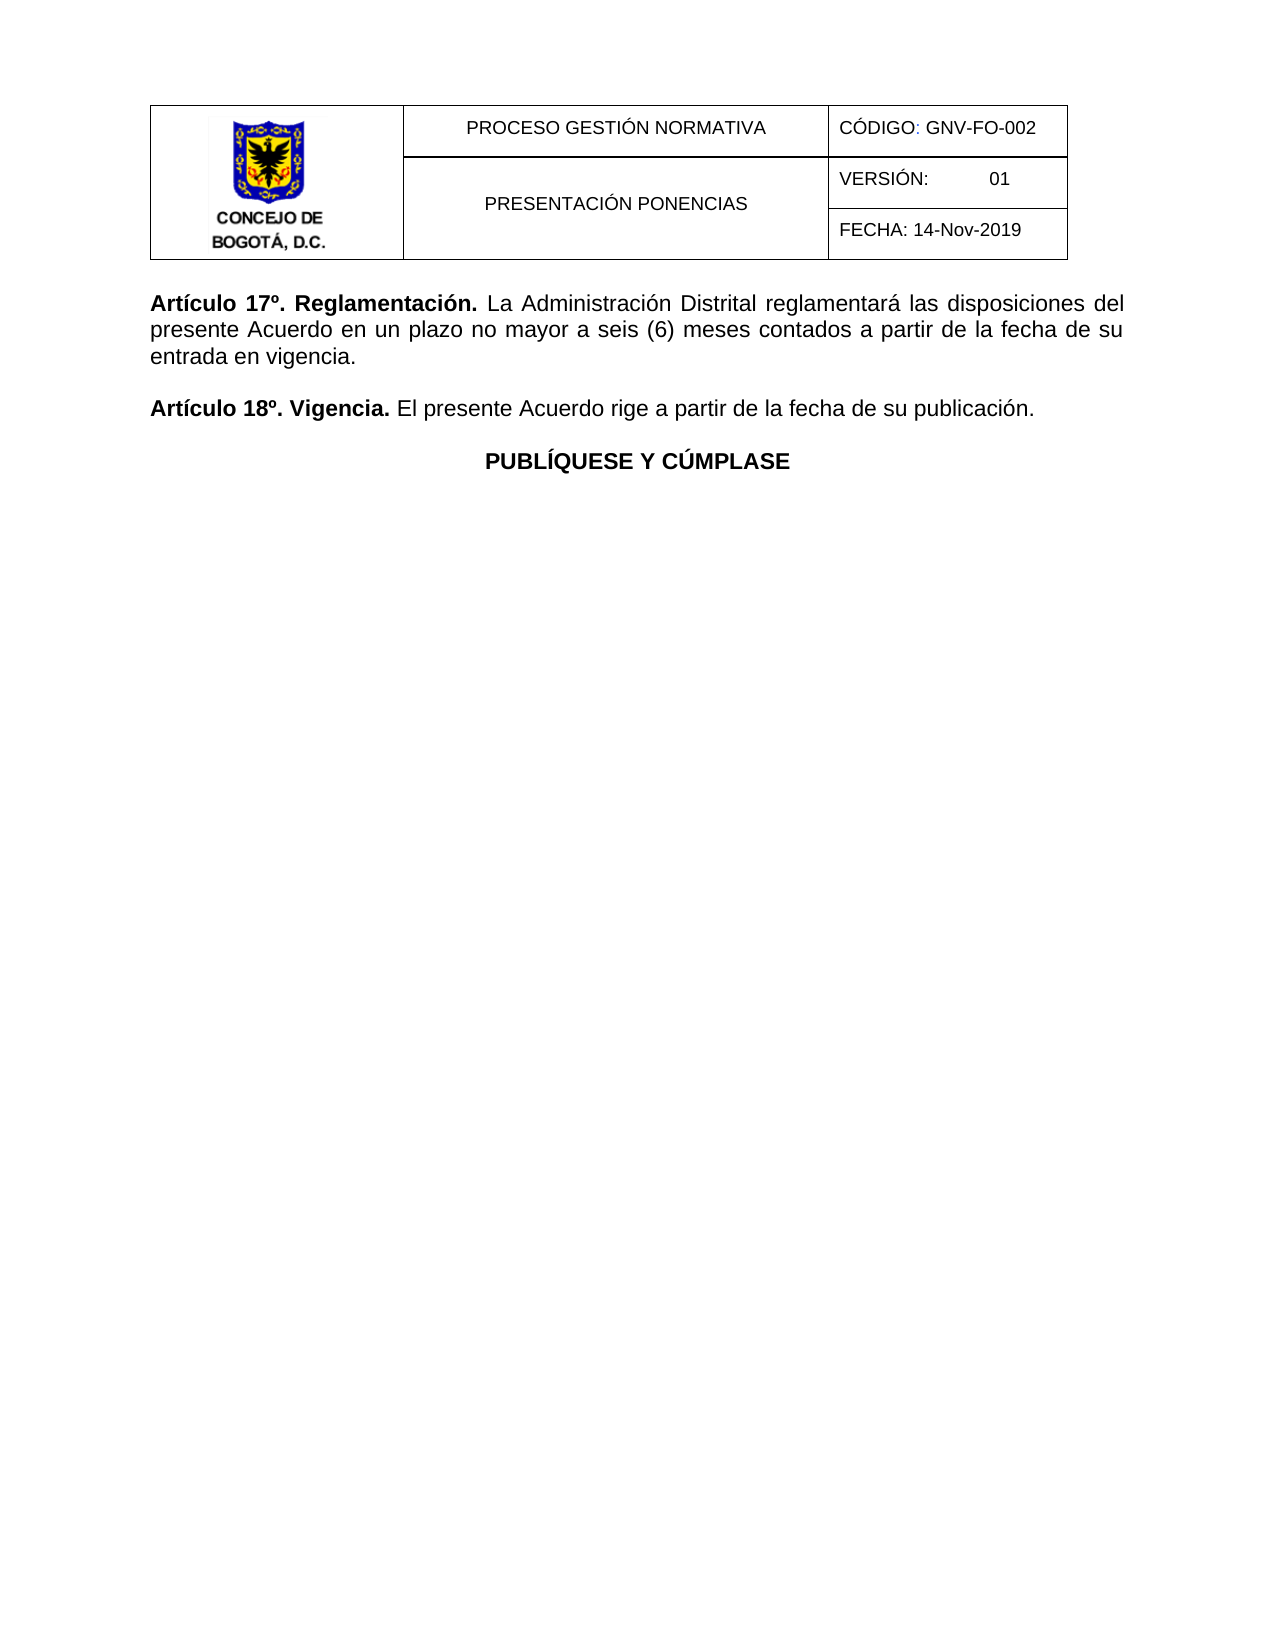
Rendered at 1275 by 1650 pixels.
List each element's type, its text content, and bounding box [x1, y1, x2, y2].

text Artículo 17º. Reglamentación. La Administración Distrital reglamentará las disposiciones del presente Acuerdo en un plazo no mayor a seis (6) meses contados a partir de la fecha de su entrada en vigencia. [150, 290, 1125, 369]
text PUBLÍQUESE Y CÚMPLASE [150, 448, 1125, 474]
text Artículo 18º. Vigencia. El presente Acuerdo rige a partir de la fecha de su publicación. [150, 395, 1125, 422]
picture [207, 115, 329, 254]
